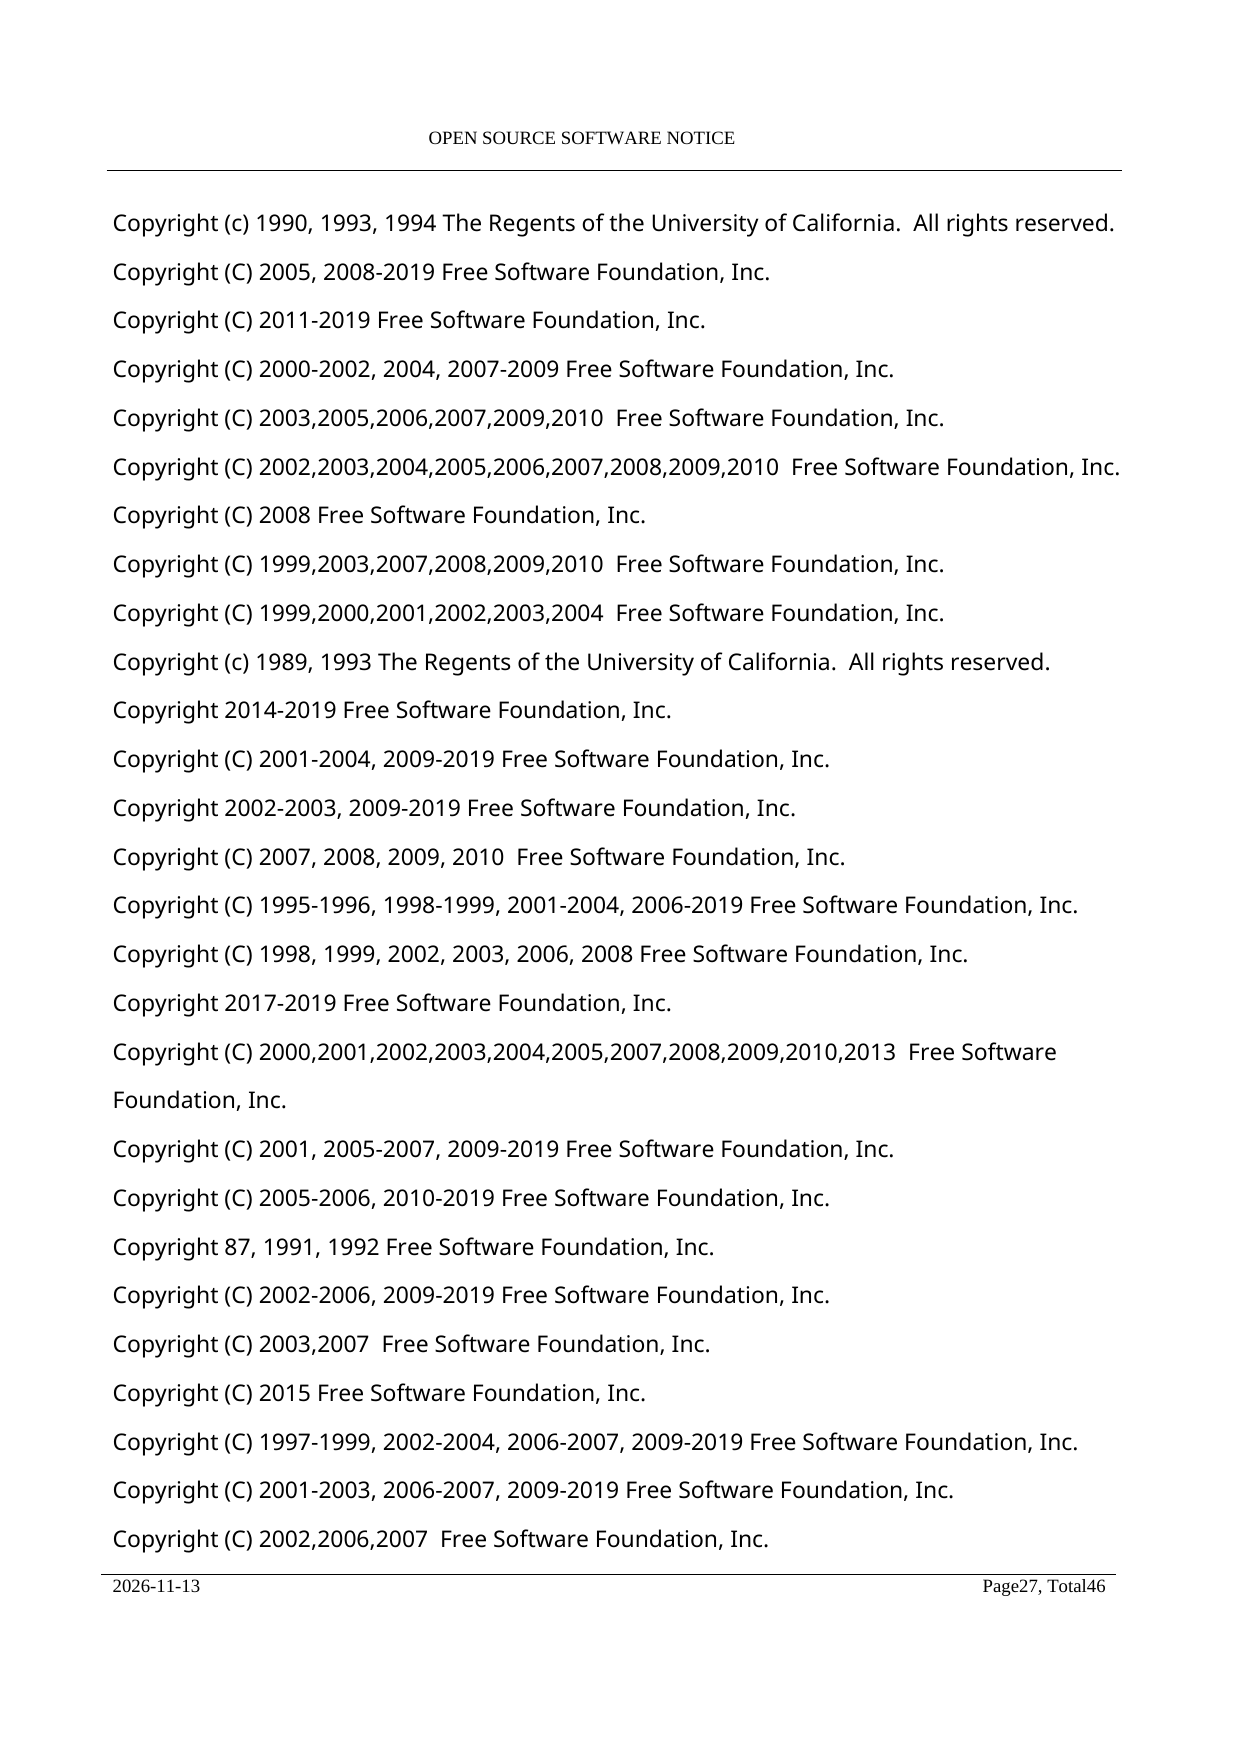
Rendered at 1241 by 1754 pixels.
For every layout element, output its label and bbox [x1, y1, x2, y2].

text [112, 206, 1128, 1555]
